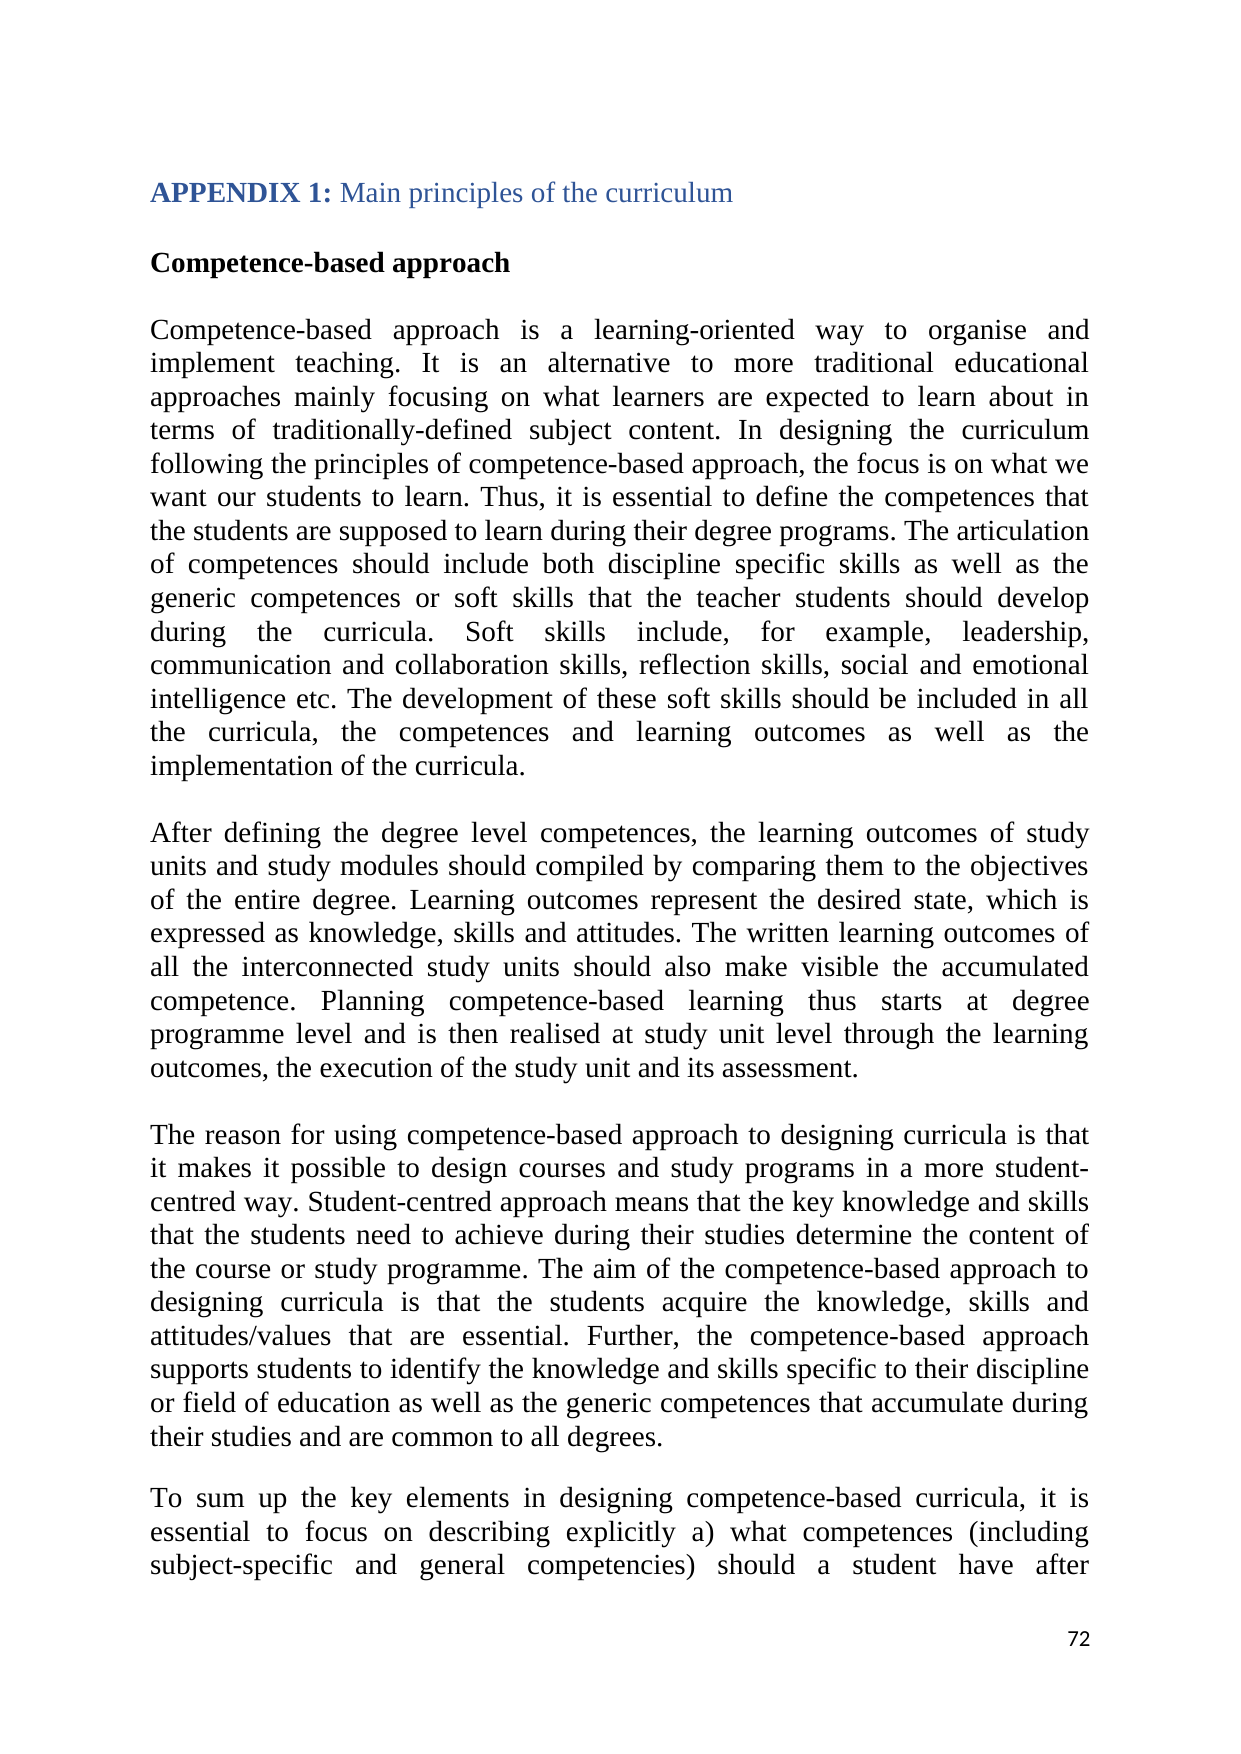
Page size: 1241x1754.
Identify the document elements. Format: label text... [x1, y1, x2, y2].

text Competence-based approach is a learning-oriented way to organise and implement teaching. It is an alternative to more traditional educational approaches mainly focusing on what learners are expected to learn about in terms of traditionally-defined subject content. In designing the curriculum following the principles of competence-based approach, the focus is on what we want our students to learn. Thus, it is essential to define the competences that the students are supposed to learn during their degree programs. The articulation of competences should include both discipline specific skills as well as the generic competences or soft skills that the teacher students should develop during the curricula. Soft skills include, for example, leadership, communication and collaboration skills, reflection skills, social and emotional intelligence etc. The development of these soft skills should be included in all the curricula, the competences and learning outcomes as well as the implementation of the curricula. [150, 312, 1090, 781]
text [150, 1480, 1090, 1581]
text Competence-based approach [150, 245, 1090, 278]
text The reason for using competence-based approach to designing curricula is that it makes it possible to design courses and study programs in a more student-centred way. Student-centred approach means that the key knowledge and skills that the students need to achieve during their studies determine the content of the course or study programme. The aim of the competence-based approach to designing curricula is that the students acquire the knowledge, skills and attitudes/values that are essential. Further, the competence-based approach supports students to identify the knowledge and skills specific to their discipline or field of education as well as the generic competences that accumulate during their studies and are common to all degrees. [150, 1117, 1090, 1452]
subtitle APPENDIX 1: Main principles of the curriculum [150, 175, 1090, 208]
text After defining the degree level competences, the learning outcomes of study units and study modules should compiled by comparing them to the objectives of the entire degree. Learning outcomes represent the desired state, which is expressed as knowledge, skills and attitudes. The written learning outcomes of all the interconnected study units should also make visible the accumulated competence. Planning competence-based learning thus starts at degree programme level and is then realised at study unit level through the learning outcomes, the execution of the study unit and its assessment. [150, 815, 1090, 1083]
